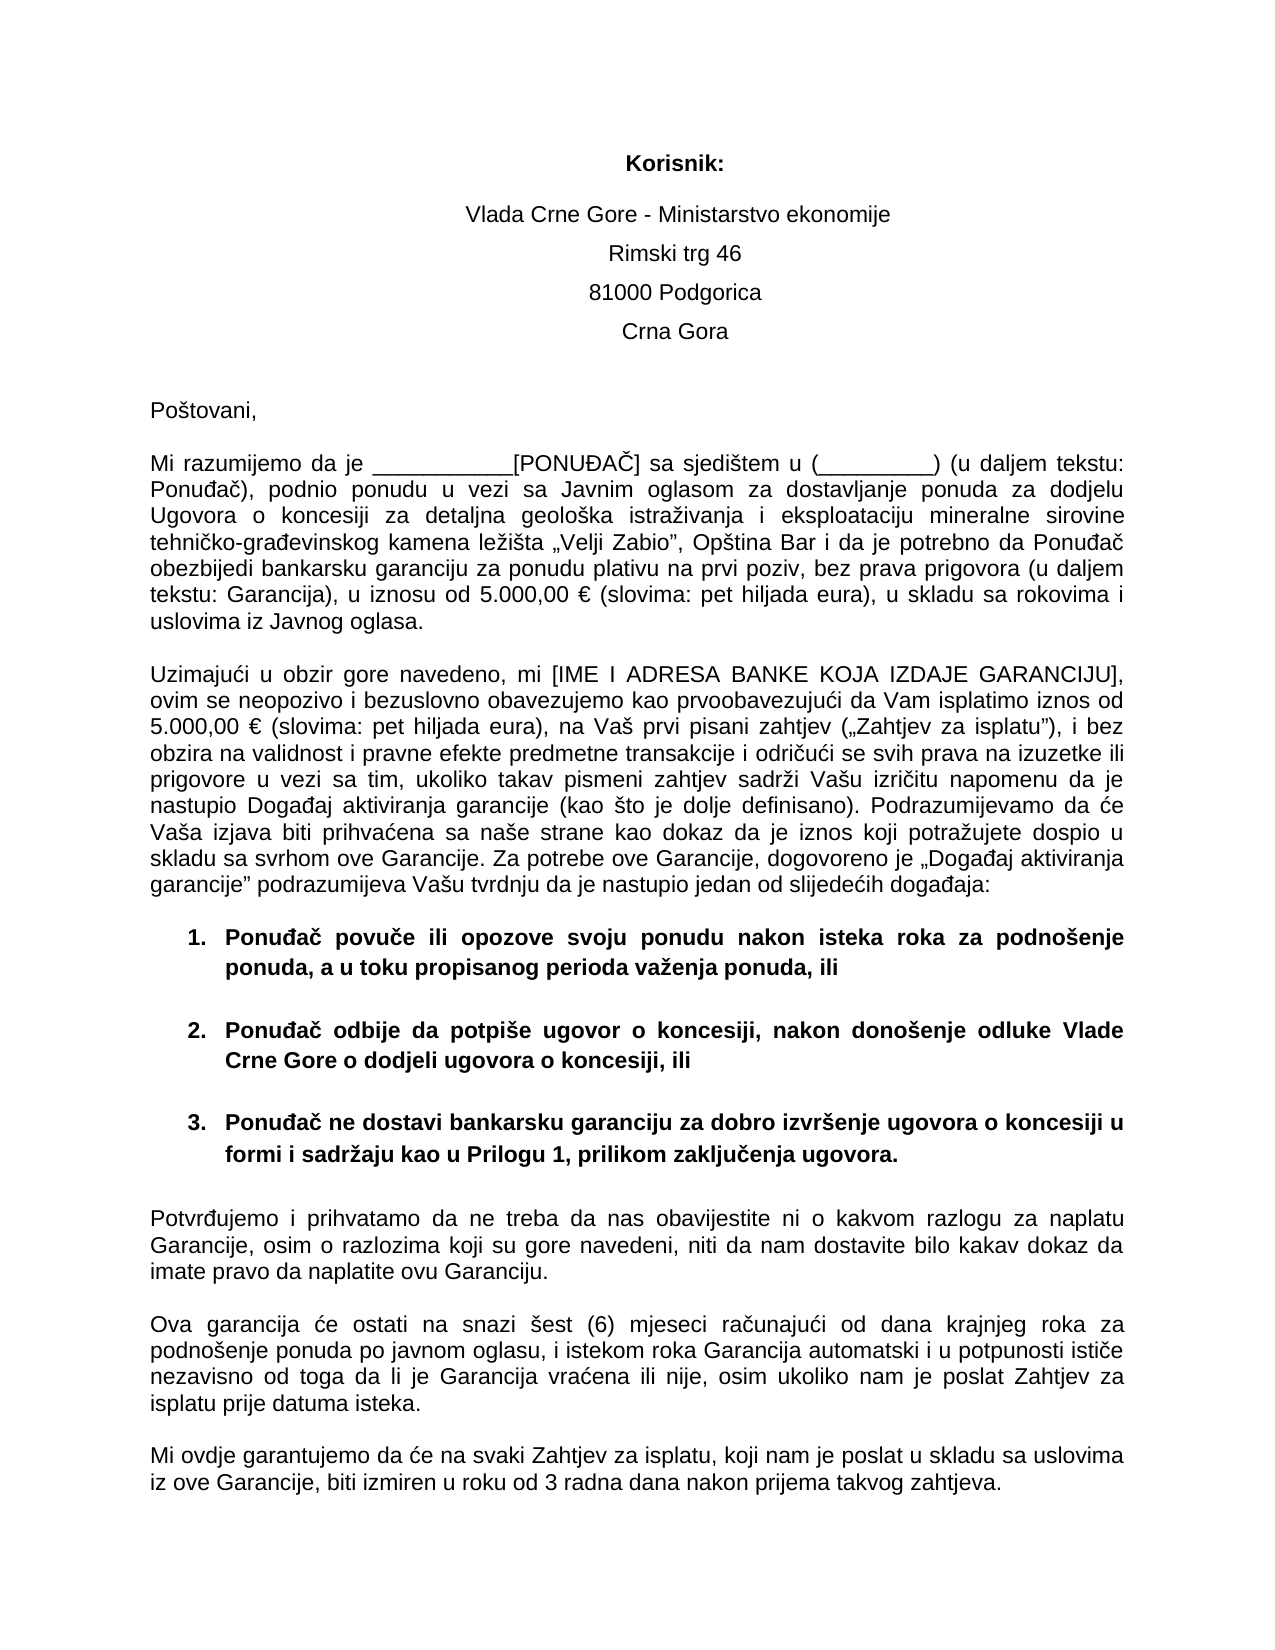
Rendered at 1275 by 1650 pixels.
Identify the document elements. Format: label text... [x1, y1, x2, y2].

text Crna Gora [225, 318, 1125, 344]
text Poštovani, [150, 397, 1125, 423]
text Vlada Crne Gore - Ministarstvo ekonomije [225, 201, 1125, 228]
text 81000 Podgorica [225, 279, 1125, 305]
text Ova garancija će ostati na snazi šest (6) mjeseci računajući od dana krajnjeg roka za podnošenje ponuda po javnom oglasu, i istekom roka Garancija automatski i u potpunosti ističe nezavisno od toga da li je Garancija vraćena ili nije, osim ukoliko nam je poslat Zahtjev za isplatu prije datuma isteka. [150, 1311, 1125, 1416]
text Ponuđač odbije da potpiše ugovor o koncesiji, nakon donošenje odluke Vlade Crne Gore o dodjeli ugovora o koncesiji, ili [187, 1017, 1125, 1073]
text Potvrđujemo i prihvatamo da ne treba da nas obavijestite ni o kakvom razlogu za naplatu Garancije, osim o razlozima koji su gore navedeni, niti da nam dostavite bilo kakav dokaz da imate pravo da naplatite ovu Garanciju. [150, 1205, 1125, 1284]
text Korisnik: [225, 150, 1125, 176]
text Rimski trg 46 [225, 240, 1125, 267]
text Mi ovdje garantujemo da će na svaki Zahtjev za isplatu, koji nam je poslat u skladu sa uslovima iz ove Garancije, biti izmiren u roku od 3 radna dana nakon prijema takvog zahtjeva. [150, 1442, 1125, 1495]
text Ponuđač povuče ili opozove svoju ponudu nakon isteka roka za podnošenje ponuda, a u toku propisanog perioda važenja ponuda, ili [187, 924, 1125, 981]
text Ponuđač ne dostavi bankarsku garanciju za dobro izvršenje ugovora o koncesiji u formi i sadržaju kao u Prilogu 1, prilikom zaključenja ugovora. [187, 1109, 1125, 1167]
text Uzimajući u obzir gore navedeno, mi [IME I ADRESA BANKE KOJA IZDAJE GARANCIJU], ovim se neopozivo i bezuslovno obavezujemo kao prvoobavezujući da Vam isplatimo iznos od 5.000,00 € (slovima: pet hiljada eura), na Vaš prvi pisani zahtjev („Zahtjev za isplatu”), i bez obzira na validnost i pravne efekte predmetne transakcije i odričući se svih prava na izuzetke ili prigovore u vezi sa tim, ukoliko takav pismeni zahtjev sadrži Vašu izričitu napomenu da je nastupio Događaj aktiviranja garancije (kao što je dolje definisano). Podrazumijevamo da će Vaša izjava biti prihvaćena sa naše strane kao dokaz da je iznos koji potražujete dospio u skladu sa svrhom ove Garancije. Za potrebe ove Garancije, dogovoreno je „Događaj aktiviranja garancije” podrazumijeva Vašu tvrdnju da je nastupio jedan od slijedećih događaja: [150, 661, 1125, 898]
text Mi razumijemo da je ___________[PONUĐAČ] sa sjedištem u (_________) (u daljem tekstu: Ponuđač), podnio ponudu u vezi sa Javnim oglasom za dostavljanje ponuda za dodjelu Ugovora o koncesiji za detaljna geološka istraživanja i eksploataciju mineralne sirovine tehničko-građevinskog kamena ležišta „Velji Zabio”, Opština Bar i da je potrebno da Ponuđač obezbijedi bankarsku garanciju za ponudu plativu na prvi poziv, bez prava prigovora (u daljem tekstu: Garancija), u iznosu od 5.000,00 € (slovima: pet hiljada eura), u skladu sa rokovima i uslovima iz Javnog oglasa. [150, 450, 1125, 634]
